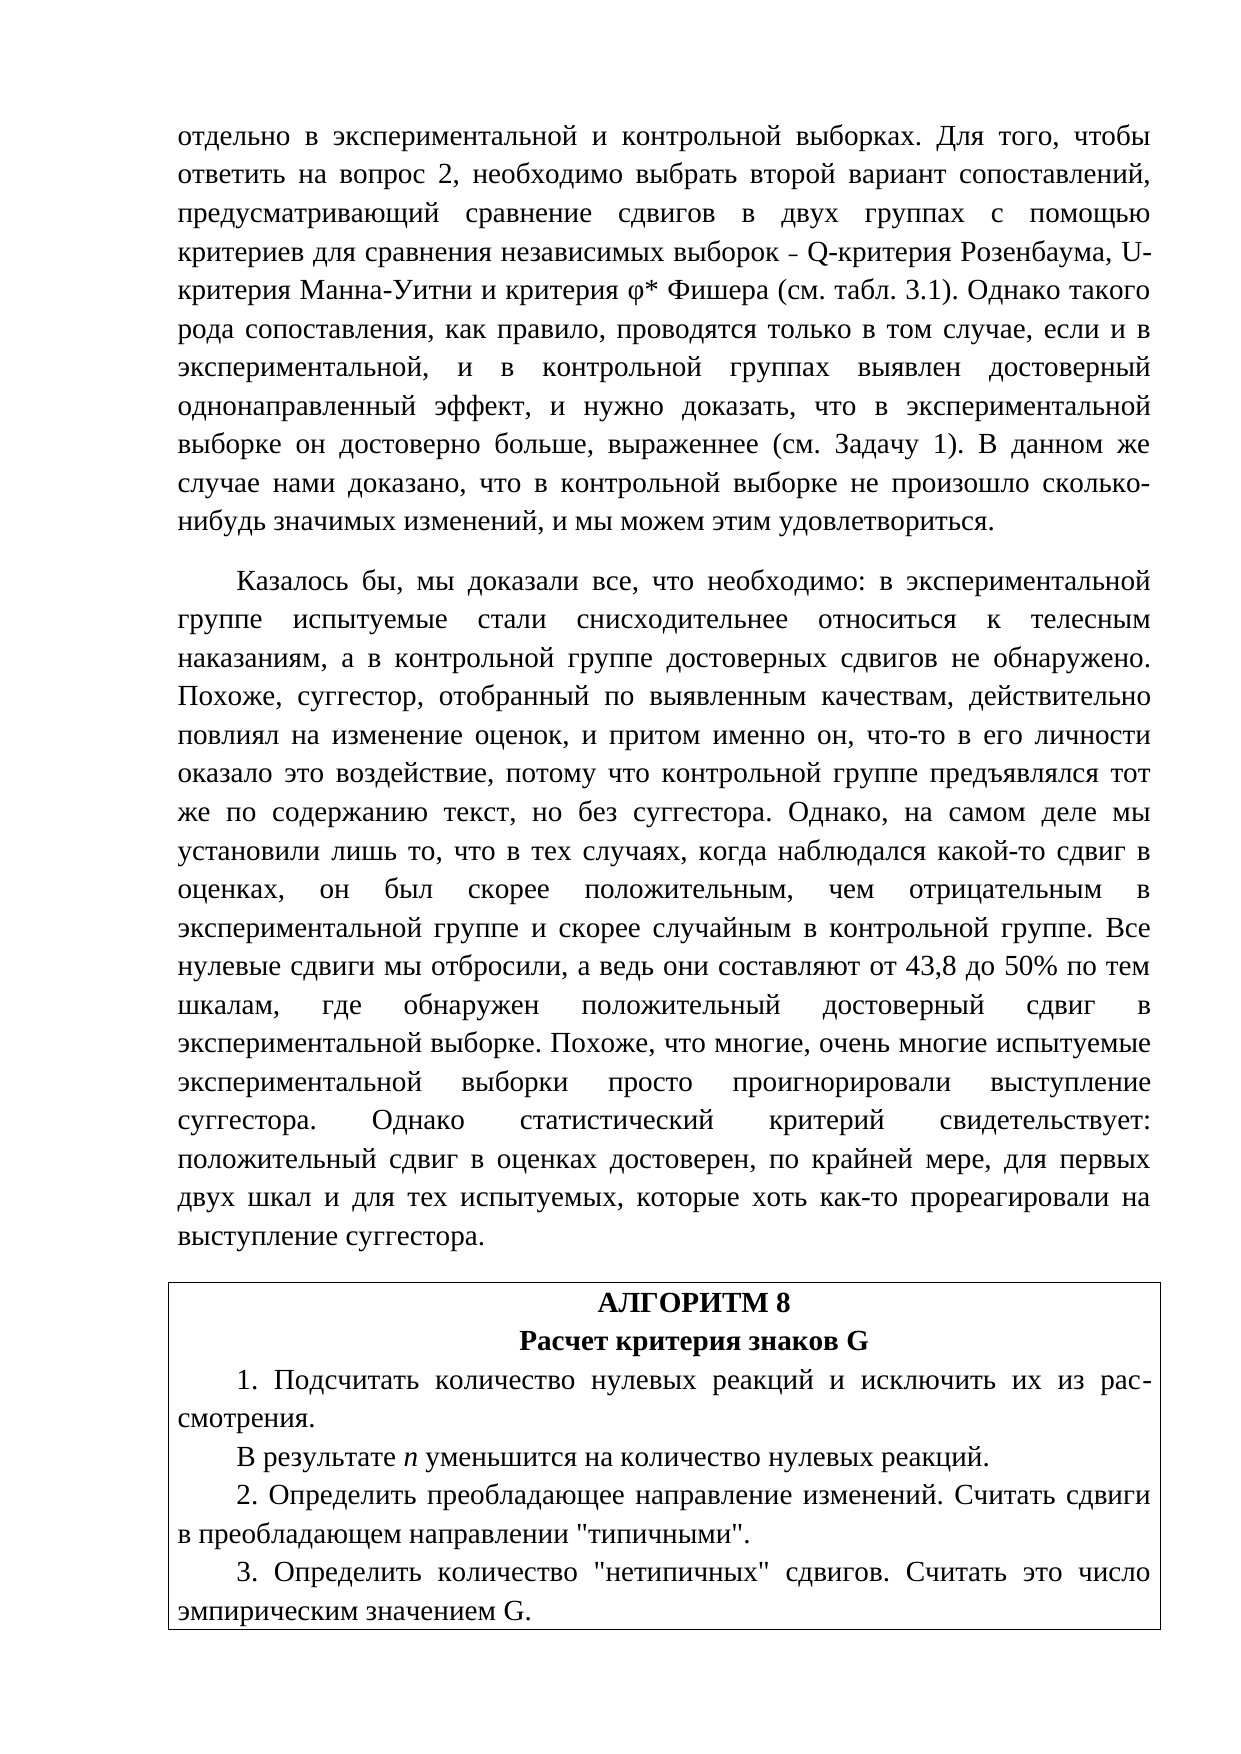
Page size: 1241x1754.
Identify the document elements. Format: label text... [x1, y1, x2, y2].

text В результате п уменьшится на количество нулевых реакций. [169, 1436, 1160, 1472]
text АЛГОРИТМ 8 [169, 1283, 1160, 1318]
text 1. Подсчитать количество нулевых реакций и исключить их из рассмотрения. [169, 1359, 1160, 1434]
text Казалось бы, мы доказали все, что необходимо: в экспериментальной группе испытуемые стали снисходительнее относиться к телесным наказаниям, а в контрольной группе достоверных сдвигов не обнаружено. Похоже, суггестор, отобранный по выявленным качествам, действительно повлиял на изменение оценок, и притом именно он, что-то в его личности оказало это воздействие, потому что контрольной группе предъявлялся тот же по содержанию текст, но без суггестора. Однако, на самом деле мы установили лишь то, что в тех случаях, когда наблюдался какой-то сдвиг в оценках, он был скорее положительным, чем отрицательным в экспериментальной группе и скорее случайным в контрольной группе. Все нулевые сдвиги мы отбросили, а ведь они составляют от 43,8 до 50% по тем шкалам, где обнаружен положительный достоверный сдвиг в экспериментальной выборке. Похоже, что многие, очень многие испытуемые экспериментальной выборки просто проигнорировали выступление суггестора. Однако статистический критерий свидетельствует: положительный сдвиг в оценках достоверен, по крайней мере, для первых двух шкал и для тех испытуемых, которые хоть как-то прореагировали на выступление суггестора. [177, 563, 1152, 1252]
text 2. Определить преобладающее направление изменений. Считать сдвиги в преобладающем направлении "типичными". [169, 1474, 1160, 1549]
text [177, 118, 1152, 537]
text Расчет критерия знаков G [169, 1320, 1160, 1357]
text 3. Определить количество "нетипичных" сдвигов. Считать это число эмпирическим значением G. [169, 1551, 1160, 1629]
